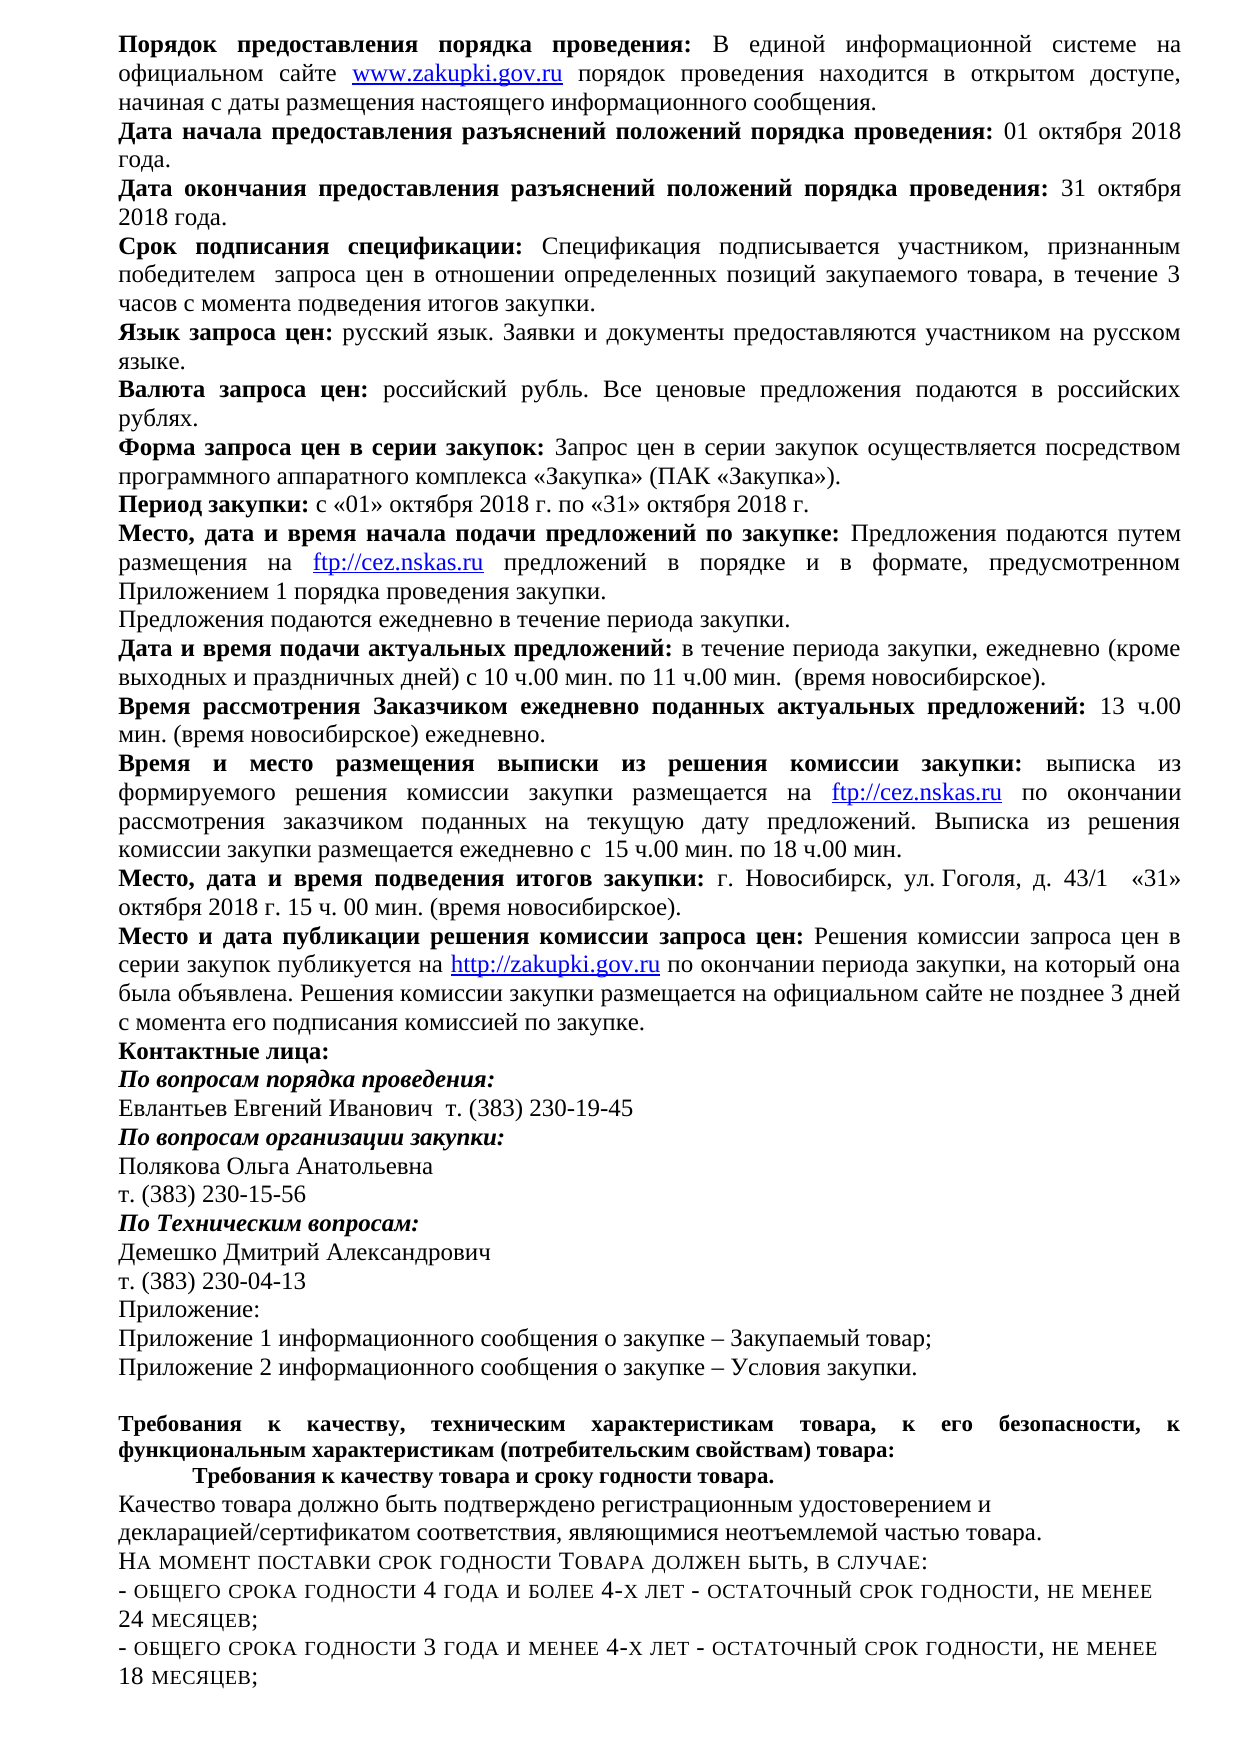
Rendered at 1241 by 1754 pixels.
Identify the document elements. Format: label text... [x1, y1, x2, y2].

text Время рассмотрения Заказчиком ежедневно поданных актуальных предложений: 13 ч.00 мин. (время новосибирское) ежедневно. [118, 691, 1181, 748]
text Период закупки: с «01» октября 2018 г. по «31» октября 2018 г. [118, 489, 1181, 518]
text Приложение: [118, 1294, 1181, 1323]
text Демешко Дмитрий Александрович [118, 1237, 1181, 1266]
text - общего срока годности 3 года и менее 4-х лет - остаточный срок годности, не менее 18 месяцев; [118, 1632, 1181, 1690]
text На момент поставки срок годности Товара должен быть, в случае: [118, 1546, 1181, 1575]
text Валюта запроса цен: российский рубль. Все ценовые предложения подаются в российских рублях. [118, 374, 1181, 432]
text Требования к качеству товара и сроку годности товара. [118, 1462, 1181, 1489]
text Место, дата и время начала подачи предложений по закупке: Предложения подаются путем размещения на ftp://cez.nskas.ru предложений в порядке и в формате, предусмотренном Приложением 1 порядка проведения закупки. [118, 518, 1181, 604]
text Порядок предоставления порядка проведения: В единой информационной системе на официальном сайте www.zakupki.gov.ru порядок проведения находится в открытом доступе, начиная с даты размещения настоящего информационного сообщения. [118, 29, 1181, 116]
list Требования к качеству, техническим характеристикам товара, к его безопасности, к функциональным характеристикам (потребительским свойствам) товара: [118, 1409, 1181, 1462]
text Время и место размещения выписки из решения комиссии закупки: выписка из формируемого решения комиссии закупки размещается на ftp://cez.nskas.ru по окончании рассмотрения заказчиком поданных на текущую дату предложений. Выписка из решения комиссии закупки размещается ежедневно с 15 ч.00 мин. по 18 ч.00 мин. [118, 748, 1181, 863]
text Евлантьев Евгений Иванович т. (383) 230-19-45 [118, 1093, 1181, 1122]
text Качество товара должно быть подтверждено регистрационным удостоверением и декларацией/сертификатом соответствия, являющимися неотъемлемой частью товара. [118, 1489, 1181, 1546]
text Место, дата и время подведения итогов закупки: г. Новосибирск, ул. Гоголя, д. 43/1 «31» октября 2018 г. 15 ч. 00 мин. (время новосибирское). [118, 863, 1181, 921]
text Дата и время подачи актуальных предложений: в течение периода закупки, ежедневно (кроме выходных и праздничных дней) с 10 ч.00 мин. по 11 ч.00 мин. (время новосибирское). [118, 633, 1181, 691]
text Предложения подаются ежедневно в течение периода закупки. [118, 604, 1181, 633]
text - общего срока годности 4 года и более 4-х лет - остаточный срок годности, не менее 24 месяцев; [118, 1575, 1181, 1632]
text Срок подписания спецификации: Спецификация подписывается участником, признанным победителем запроса цен в отношении определенных позиций закупаемого товара, в течение 3 часов с момента подведения итогов закупки. [118, 231, 1181, 317]
text Приложение 2 информационного сообщения о закупке – Условия закупки. [118, 1352, 1181, 1381]
text По вопросам организации закупки: [118, 1122, 1181, 1151]
text т. (383) 230-04-13 [118, 1266, 1181, 1294]
text Форма запроса цен в серии закупок: Запрос цен в серии закупок осуществляется посредством программного аппаратного комплекса «Закупка» (ПАК «Закупка»). [118, 432, 1181, 489]
text Дата окончания предоставления разъяснений положений порядка проведения: 31 октября 2018 года. [118, 173, 1181, 231]
text Приложение 1 информационного сообщения о закупке – Закупаемый товар; [118, 1323, 1181, 1352]
text По вопросам порядка проведения: [118, 1064, 1181, 1093]
text Место и дата публикации решения комиссии запроса цен: Решения комиссии запроса цен в серии закупок публикуется на http://zakupki.gov.ru по окончании периода закупки, на который она была объявлена. Решения комиссии закупки размещается на официальном сайте не позднее 3 дней с момента его подписания комиссией по закупке. [118, 921, 1181, 1036]
text По Техническим вопросам: [118, 1208, 1181, 1237]
text Язык запроса цен: русский язык. Заявки и документы предоставляются участником на русском языке. [118, 317, 1181, 374]
text т. (383) 230-15-56 [118, 1179, 1181, 1208]
text Полякова Ольга Анатольевна [118, 1151, 1181, 1179]
text Дата начала предоставления разъяснений положений порядка проведения: 01 октября 2018 года. [118, 116, 1181, 173]
text Контактные лица: [118, 1036, 1181, 1064]
